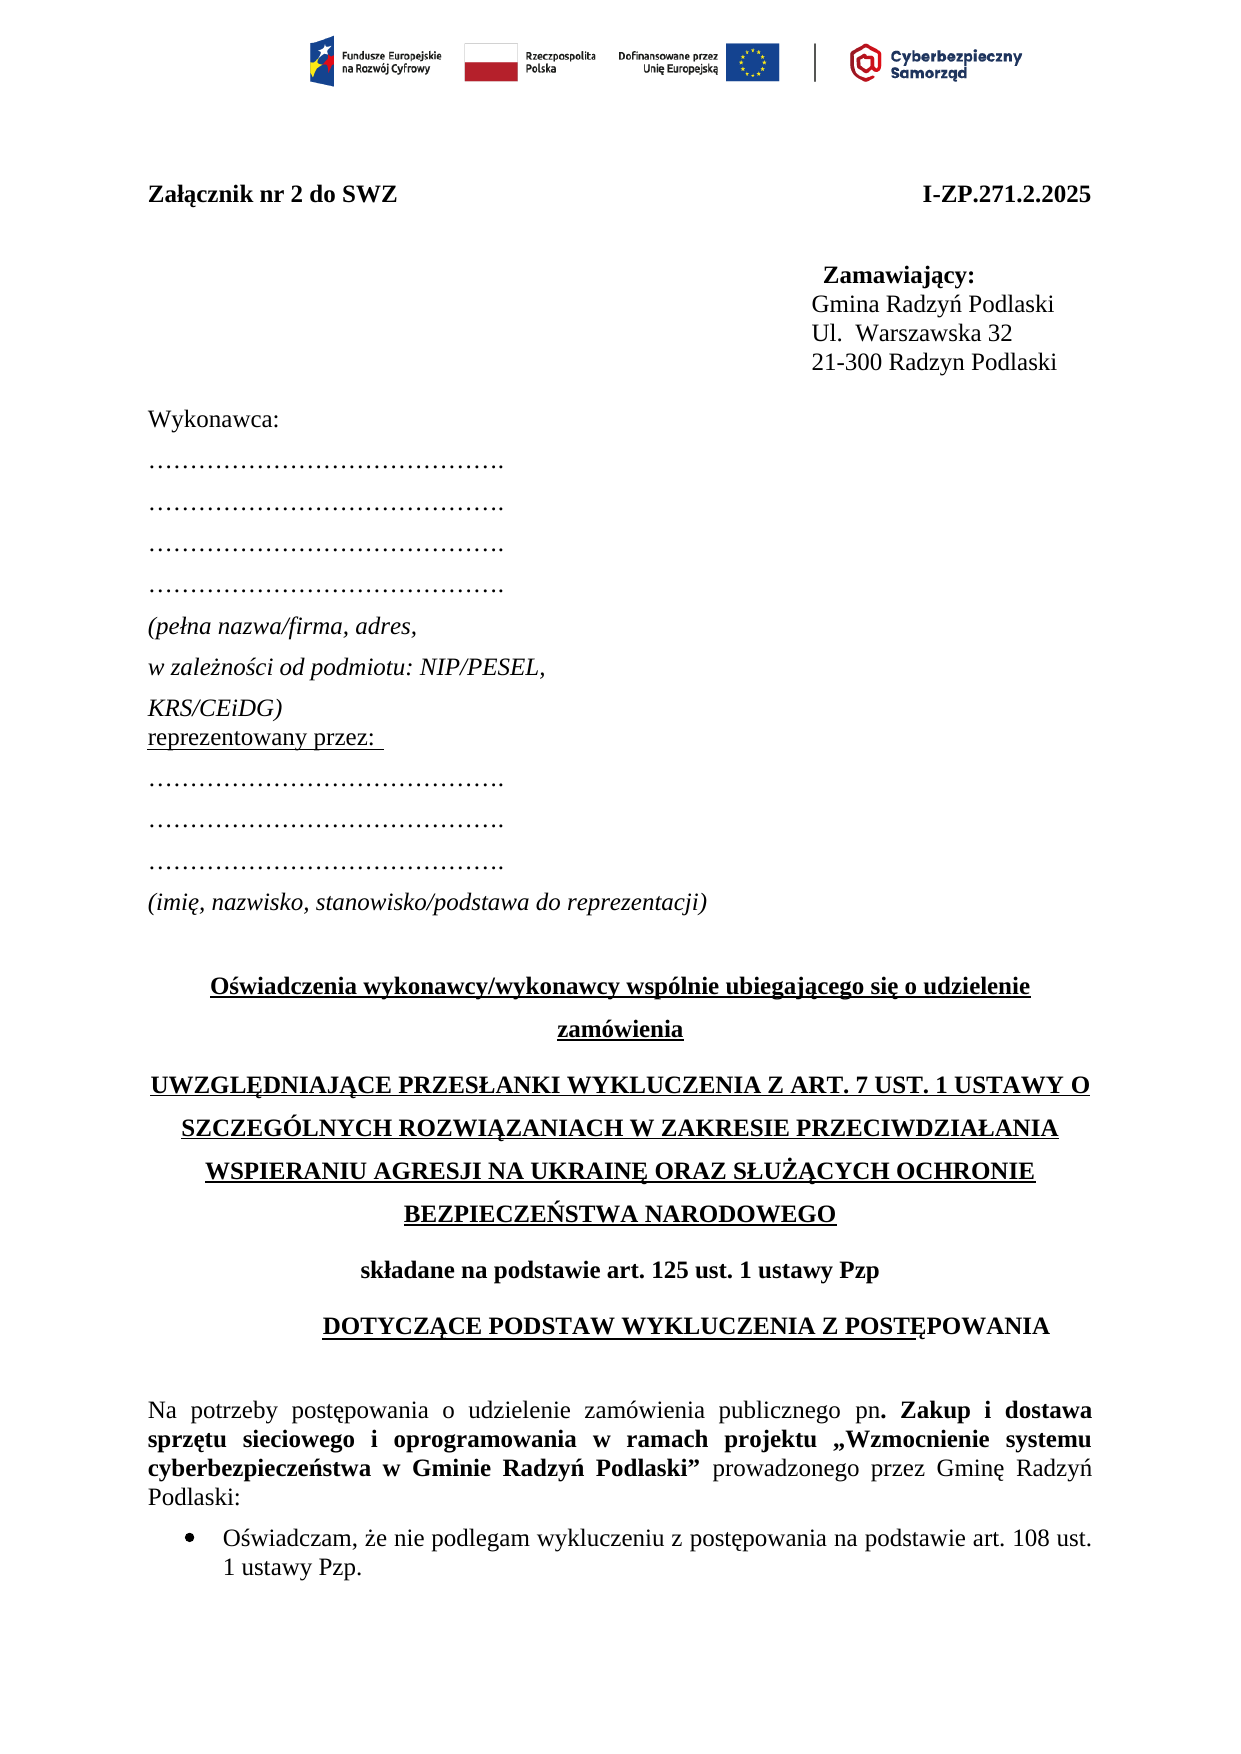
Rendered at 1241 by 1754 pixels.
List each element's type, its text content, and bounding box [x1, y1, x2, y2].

text Gmina Radzyń Podlaski [811, 289, 1092, 318]
text reprezentowany przez: [148, 722, 1092, 751]
text składane na podstawie art. 125 ust. 1 ustawy Pzp [148, 1255, 1092, 1284]
text ……………………………………. [148, 528, 1092, 557]
text KRS/CEiDG) [148, 693, 1092, 722]
text Wykonawca: [148, 404, 1092, 433]
text ……………………………………. [148, 487, 1092, 516]
text ……………………………………. [148, 846, 1092, 874]
text Załącznik nr 2 do SWZ I-ZP.271.2.2025 [148, 179, 1092, 208]
text ……………………………………. [148, 804, 1092, 833]
text Zamawiający: [823, 261, 1092, 289]
text ……………………………………. [148, 763, 1092, 792]
text 21-300 Radzyn Podlaski [811, 347, 1092, 376]
text ……………………………………. [148, 446, 1092, 474]
list Oświadczam, że nie podlegam wykluczeniu z postępowania na podstawie art. 108 ust. 1 ustawy Pzp. [185, 1523, 1092, 1580]
text Na potrzeby postępowania o udzielenie zamówienia publicznego pn. Zakup i dostawa sprzętu sieciowego i oprogramowania w ramach projektu „Wzmocnienie systemu cyberbezpieczeństwa w Gminie Radzyń Podlaski” prowadzonego przez Gminę Radzyń Podlaski: [148, 1395, 1092, 1510]
text DOTYCZĄCE PODSTAW WYKLUCZENIA Z POSTĘPOWANIA [323, 1311, 1092, 1339]
picture [295, 25, 1030, 94]
text (imię, nazwisko, stanowisko/podstawa do reprezentacji) [148, 887, 1092, 916]
text (pełna nazwa/firma, adres, [148, 611, 1092, 639]
text ……………………………………. [148, 569, 1092, 598]
text Oświadczenia wykonawcy/wykonawcy wspólnie ubiegającego się o udzielenie zamówienia [148, 971, 1092, 1043]
text w zależności od podmiotu: NIP/PESEL, [148, 652, 1092, 681]
text UWZGLĘDNIAJĄCE PRZESŁANKI WYKLUCZENIA Z ART. 7 UST. 1 USTAWY o szczególnych rozwiązaniach w zakresie przeciwdziałania wspieraniu agresji na Ukrainę oraz służących ochronie bezpieczeństwa narodowego [148, 1070, 1092, 1228]
text Ul. Warszawska 32 [811, 318, 1092, 347]
